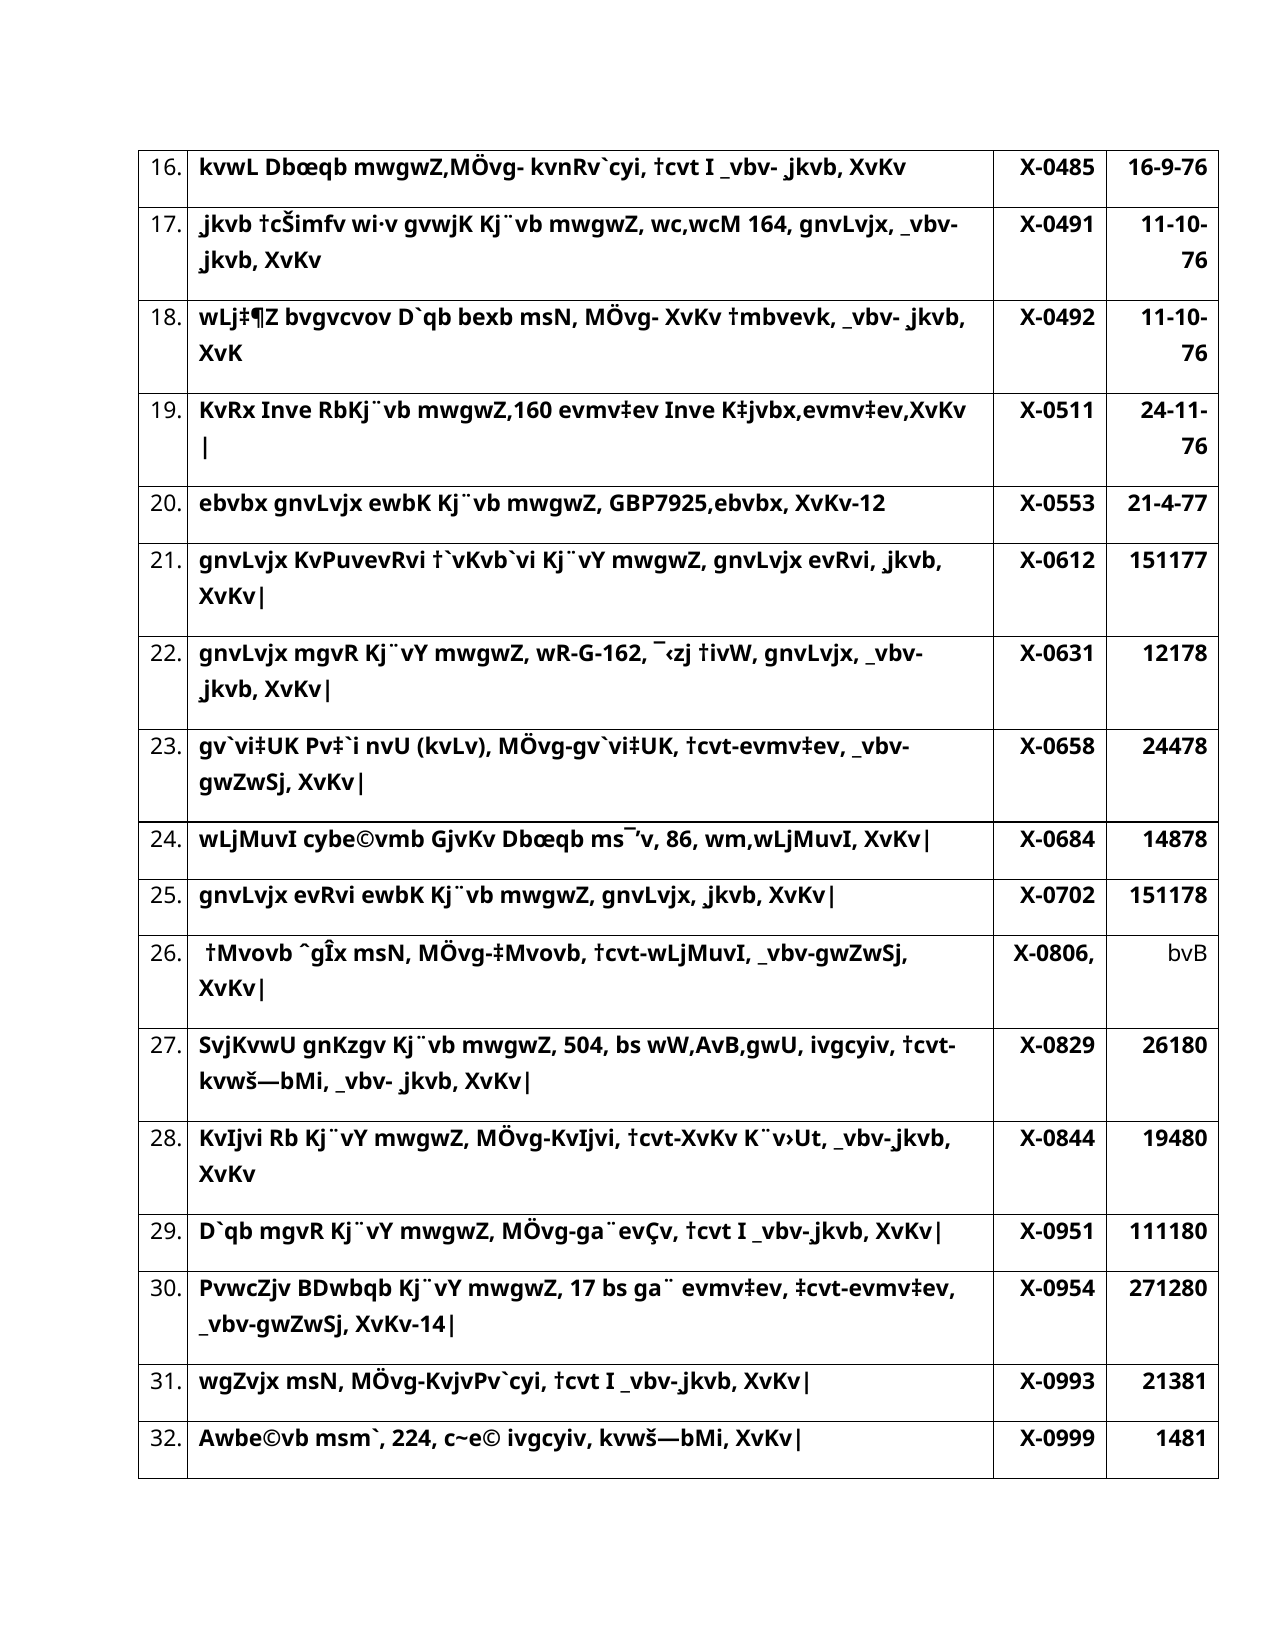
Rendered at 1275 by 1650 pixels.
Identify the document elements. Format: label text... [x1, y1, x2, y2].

table_cell X-0993 [994, 1365, 1106, 1421]
table_cell 21381 [1107, 1365, 1218, 1421]
table_cell [139, 394, 187, 486]
table_cell ¸jkvb †cŠimfv wi·v gvwjK Kj¨vb mwgwZ, wc,wcM 164, gnvLvjx, _vbv- ¸jkvb, XvKv [188, 208, 993, 300]
table_cell gnvLvjx KvPuvevRvi †`vKvb`vi Kj¨vY mwgwZ, gnvLvjx evRvi, ¸jkvb, XvKv| [188, 544, 993, 636]
table_cell X-0954 [994, 1272, 1106, 1364]
table_cell 14878 [1107, 823, 1218, 878]
table_cell X-0492 [994, 301, 1106, 393]
table_cell [139, 637, 187, 728]
table_cell X-0612 [994, 544, 1106, 636]
table_cell 151178 [1107, 880, 1218, 935]
table_cell 19480 [1107, 1122, 1218, 1214]
table_cell SvjKvwU gnKzgv Kj¨vb mwgwZ, 504, bs wW,AvB,gwU, ivgcyiv, †cvt-kvwš—bMi, _vbv- ¸jkvb, XvKv| [188, 1029, 993, 1121]
table_cell [139, 823, 187, 878]
table_cell bvB [1107, 936, 1218, 1028]
table_cell 151177 [1107, 544, 1218, 636]
table_cell 26180 [1107, 1029, 1218, 1121]
table_cell 111180 [1107, 1215, 1218, 1271]
table_cell X-0806, [994, 936, 1106, 1028]
table_cell [139, 151, 187, 207]
table_cell X-0684 [994, 823, 1106, 878]
table_cell KvRx Inve RbKj¨vb mwgwZ,160 evmv‡ev Inve K‡jvbx,evmv‡ev,XvKv | [188, 394, 993, 486]
table_cell [139, 1365, 187, 1421]
table_cell 1481 [1107, 1422, 1218, 1478]
table_cell gv`vi‡UK Pv‡`i nvU (kvLv), MÖvg-gv`vi‡UK, †cvt-evmv‡ev, _vbv-gwZwSj, XvKv| [188, 730, 993, 821]
table_cell 11-10-76 [1107, 301, 1218, 393]
table_cell kvwL Dbœqb mwgwZ,MÖvg- kvnRv`cyi, †cvt I _vbv- ¸jkvb, XvKv [188, 151, 993, 207]
table_cell X-0485 [994, 151, 1106, 207]
table_cell ebvbx gnvLvjx ewbK Kj¨vb mwgwZ, GBP7925,ebvbx, XvKv-12 [188, 487, 993, 543]
table_cell [139, 880, 187, 935]
table_cell X-0829 [994, 1029, 1106, 1121]
table_cell X-0702 [994, 880, 1106, 935]
table_cell [139, 936, 187, 1028]
table_cell D`qb mgvR Kj¨vY mwgwZ, MÖvg-ga¨evÇv, †cvt I _vbv-¸jkvb, XvKv| [188, 1215, 993, 1271]
table_cell X-0658 [994, 730, 1106, 821]
table_cell 271280 [1107, 1272, 1218, 1364]
table_cell [139, 1029, 187, 1121]
table_cell [139, 208, 187, 300]
table_cell [139, 1272, 187, 1364]
table_cell 12178 [1107, 637, 1218, 728]
table_cell †Mvovb ˆgÎx msN, MÖvg-‡Mvovb, †cvt-wLjMuvI, _vbv-gwZwSj, XvKv| [188, 936, 993, 1028]
table_cell X-0951 [994, 1215, 1106, 1271]
table_cell X-0844 [994, 1122, 1106, 1214]
table_cell Awbe©vb msm`, 224, c~e© ivgcyiv, kvwš—bMi, XvKv| [188, 1422, 993, 1478]
table_cell X-0511 [994, 394, 1106, 486]
table_cell PvwcZjv BDwbqb Kj¨vY mwgwZ, 17 bs ga¨ evmv‡ev, ‡cvt-evmv‡ev, _vbv-gwZwSj, XvKv-14| [188, 1272, 993, 1364]
table_cell [139, 730, 187, 821]
table_cell wgZvjx msN, MÖvg-KvjvPv`cyi, †cvt I _vbv-¸jkvb, XvKv| [188, 1365, 993, 1421]
table_cell 21-4-77 [1107, 487, 1218, 543]
table_cell KvIjvi Rb Kj¨vY mwgwZ, MÖvg-KvIjvi, †cvt-XvKv K¨v›Ut, _vbv-¸jkvb, XvKv [188, 1122, 993, 1214]
table_cell [139, 301, 187, 393]
table_cell 16-9-76 [1107, 151, 1218, 207]
table_cell X-0491 [994, 208, 1106, 300]
table_cell [139, 1422, 187, 1478]
table_cell X-0999 [994, 1422, 1106, 1478]
table_cell X-0631 [994, 637, 1106, 728]
table_cell gnvLvjx evRvi ewbK Kj¨vb mwgwZ, gnvLvjx, ¸jkvb, XvKv| [188, 880, 993, 935]
table_cell gnvLvjx mgvR Kj¨vY mwgwZ, wR-G-162, ¯‹zj †ivW, gnvLvjx, _vbv-¸jkvb, XvKv| [188, 637, 993, 728]
table_cell X-0553 [994, 487, 1106, 543]
table_cell [139, 544, 187, 636]
table_cell wLj‡¶Z bvgvcvov D`qb bexb msN, MÖvg- XvKv †mbvevk, _vbv- ¸jkvb, XvK [188, 301, 993, 393]
table_cell wLjMuvI cybe©vmb GjvKv Dbœqb ms¯’v, 86, wm,wLjMuvI, XvKv| [188, 823, 993, 878]
table_cell 24478 [1107, 730, 1218, 821]
table_cell [139, 487, 187, 543]
table_cell [139, 1215, 187, 1271]
table_cell [139, 1122, 187, 1214]
table_cell 24-11-76 [1107, 394, 1218, 486]
table_cell 11-10-76 [1107, 208, 1218, 300]
